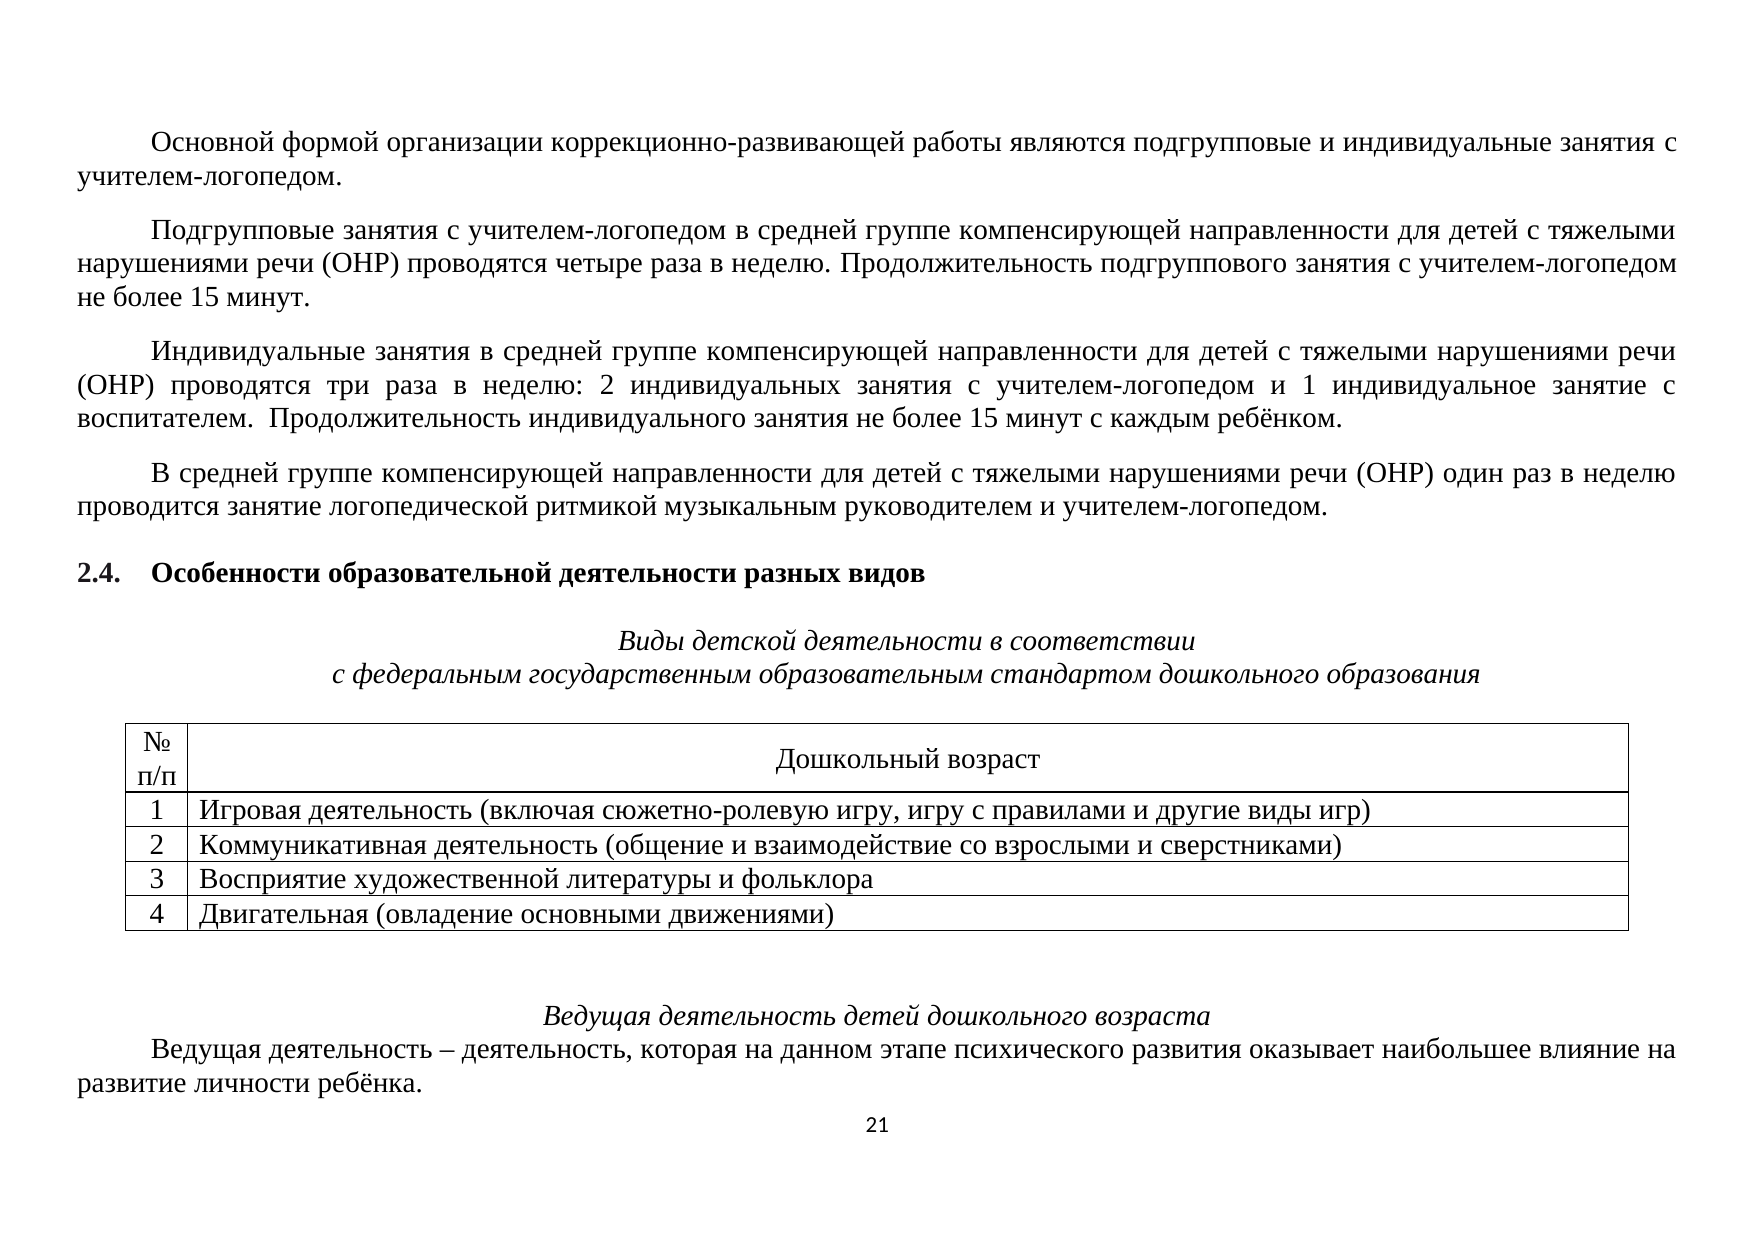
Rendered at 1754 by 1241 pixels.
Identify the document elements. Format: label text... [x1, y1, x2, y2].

table_header Дошкольный возраст [188, 724, 1628, 791]
table_header № п/п [126, 724, 187, 791]
table_cell Игровая деятельность (включая сюжетно-ролевую игру, игру с правилами и другие виды игр) [188, 793, 1628, 826]
text Ведущая деятельность – деятельность, которая на данном этапе психического развития оказывает наибольшее влияние на развитие личности ребёнка. [77, 1031, 1677, 1098]
table_cell 1 [126, 793, 187, 826]
text В средней группе компенсирующей направленности для детей с тяжелыми нарушениями речи (ОНР) один раз в неделю проводится занятие логопедической ритмикой музыкальным руководителем и учителем-логопедом. [77, 455, 1677, 522]
table_cell Коммуникативная деятельность (общение и взаимодействие со взрослыми и сверстниками) [188, 827, 1628, 861]
list Особенности образовательной деятельности разных видов [77, 556, 1677, 589]
text Подгрупповые занятия с учителем-логопедом в средней группе компенсирующей направленности для детей с тяжелыми нарушениями речи (ОНР) проводятся четыре раза в неделю. Продолжительность подгруппового занятия с учителем-логопедом не более 15 минут. [77, 212, 1677, 313]
table_cell Восприятие художественной литературы и фольклора [188, 862, 1628, 895]
text с федеральным государственным образовательным стандартом дошкольного образования [77, 656, 1677, 690]
table_cell Двигательная (овладение основными движениями) [188, 896, 1628, 930]
text Ведущая деятельность детей дошкольного возраста [77, 998, 1677, 1031]
text Виды детской деятельности в соответствии [77, 623, 1677, 656]
text Основной формой организации коррекционно-развивающей работы являются подгрупповые и индивидуальные занятия с учителем-логопедом. [77, 124, 1677, 191]
table_cell 3 [126, 862, 187, 895]
text Индивидуальные занятия в средней группе компенсирующей направленности для детей с тяжелыми нарушениями речи (ОНР) проводятся три раза в неделю: 2 индивидуальных занятия с учителем-логопедом и 1 индивидуальное занятие с воспитателем. Продолжительность индивидуального занятия не более 15 минут с каждым ребёнком. [77, 333, 1677, 434]
table_cell 4 [126, 896, 187, 930]
table_cell 2 [126, 827, 187, 861]
